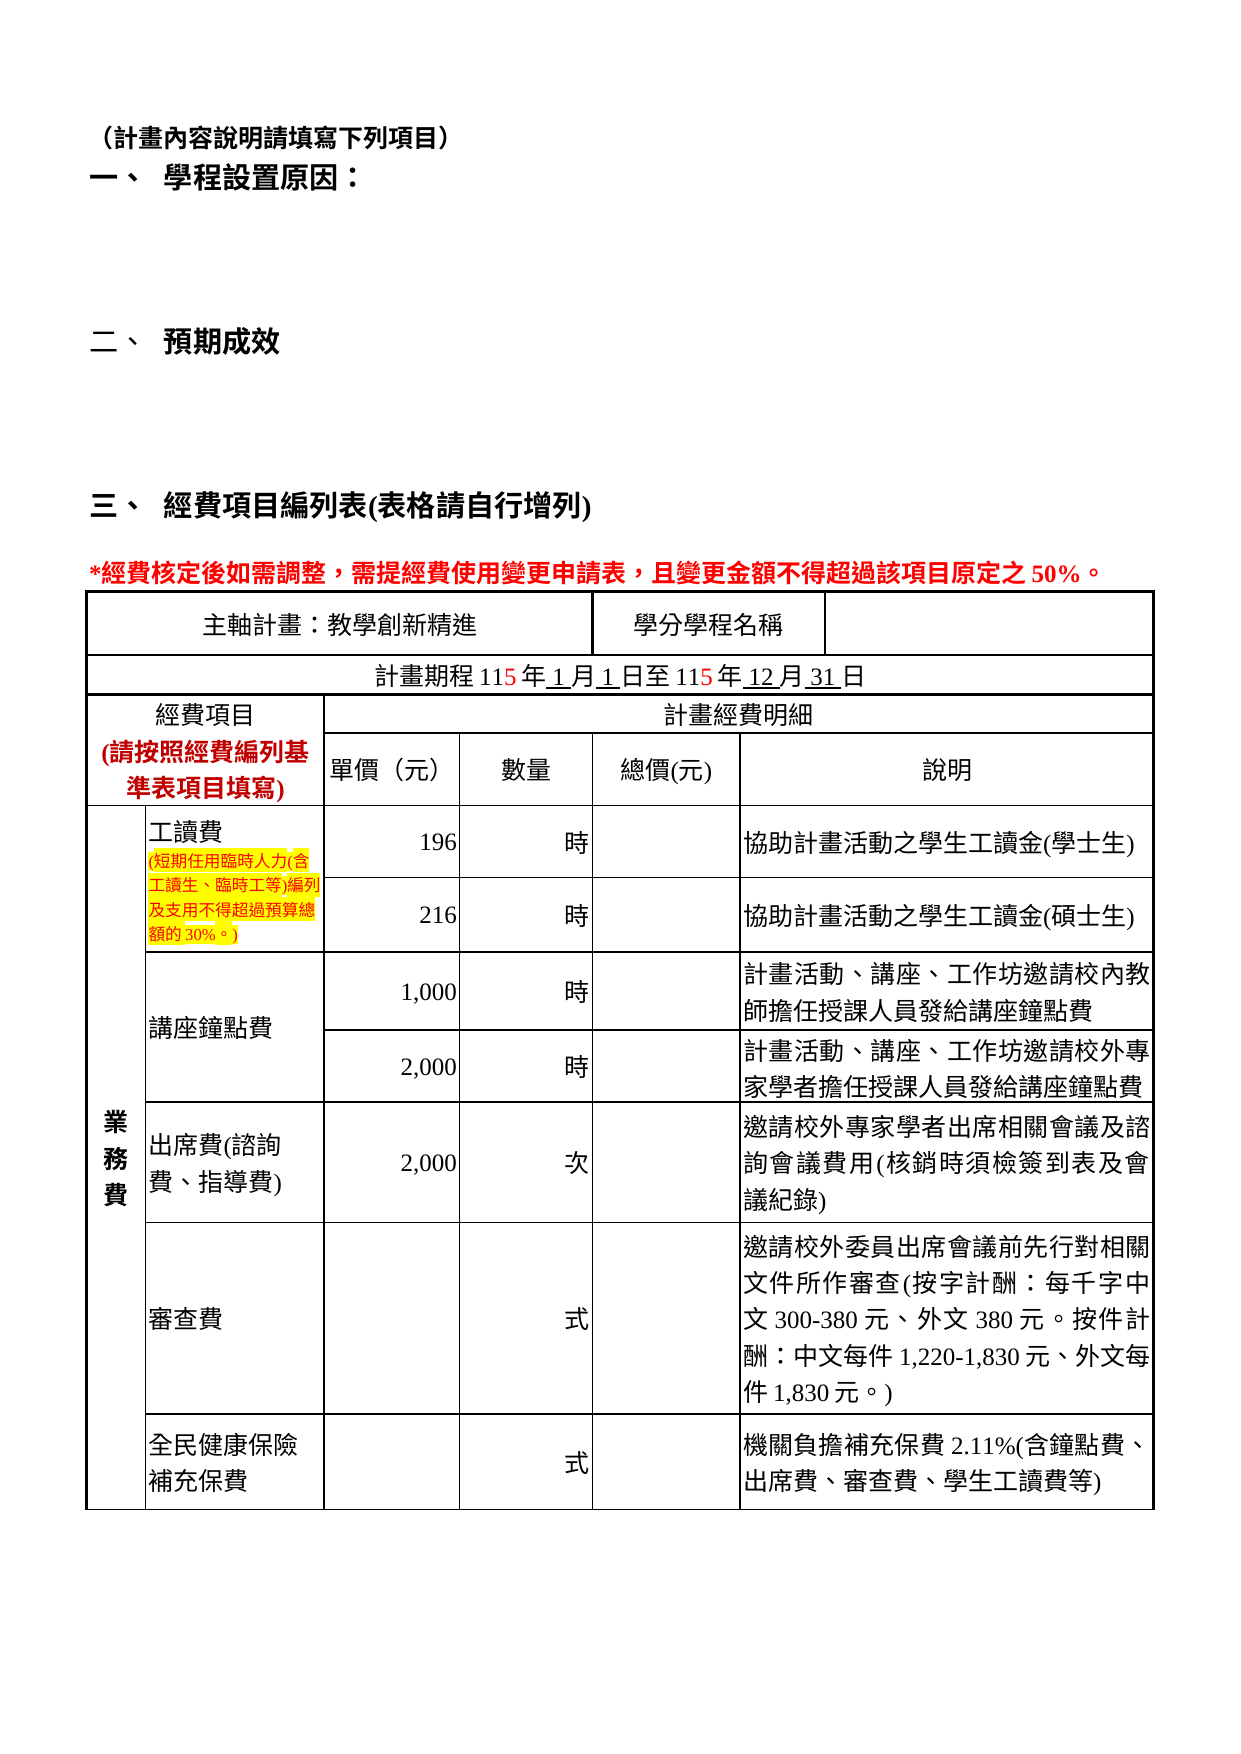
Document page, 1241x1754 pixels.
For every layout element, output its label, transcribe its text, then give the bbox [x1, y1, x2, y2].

table_cell 出席費(諮詢費、指導費) [146, 1103, 323, 1221]
table_cell 數量 [460, 734, 592, 804]
table_cell 機關負擔補充保費2.11%(含鐘點費、出席費、審查費、學生工讀費等) [741, 1415, 1152, 1508]
table_cell 2,000 [325, 1031, 459, 1101]
text （計畫內容說明請填寫下列項目） [89, 118, 1152, 154]
table_cell 全民健康保險補充保費 [146, 1415, 323, 1508]
table_cell 審查費 [146, 1223, 323, 1413]
table_header 主軸計畫：教學創新精進 [88, 593, 591, 654]
table_cell 時 [460, 953, 592, 1029]
table_cell 式 [460, 1223, 592, 1413]
table_cell 計畫活動、講座、工作坊邀請校內教師擔任授課人員發給講座鐘點費 [741, 953, 1152, 1029]
table_cell 講座鐘點費 [146, 953, 323, 1101]
table_cell [325, 1415, 459, 1508]
table_cell 協助計畫活動之學生工讀金(學士生) [741, 806, 1152, 877]
list 經費項目編列表(表格請自行增列) [89, 482, 1152, 525]
list 預期成效 [89, 318, 1152, 361]
table_cell [593, 1223, 739, 1413]
table_cell 邀請校外專家學者出席相關會議及諮詢會議費用(核銷時須檢簽到表及會議紀錄) [741, 1103, 1152, 1221]
table_cell 時 [460, 1031, 592, 1101]
list 學程設置原因： [89, 154, 1152, 197]
table_cell 單價（元） [325, 734, 459, 804]
table_cell 時 [460, 878, 592, 951]
table_header 學分學程名稱 [594, 593, 824, 654]
table_cell 說明 [741, 734, 1152, 804]
table_cell [593, 1103, 739, 1221]
table_cell [593, 806, 739, 877]
table_cell 工讀費 (短期任用臨時人力(含工讀生、臨時工等)編列及支用不得超過預算總額的30%。) [146, 806, 323, 951]
table_cell 協助計畫活動之學生工讀金(碩士生) [741, 878, 1152, 951]
table_cell 經費項目 (請按照經費編列基準表項目填寫) [88, 696, 323, 804]
text *經費核定後如需調整，需提經費使用變更申請表，且變更金額不得超過該項目原定之50%。 [89, 546, 1152, 590]
table_cell 總價(元) [593, 734, 739, 804]
table_cell 216 [325, 878, 459, 951]
table_cell 計畫期程115年 1 月 1 日至115年 12 月 31 日 [88, 656, 1152, 693]
table_cell [325, 1223, 459, 1413]
table_cell 時 [460, 806, 592, 877]
table_cell 式 [460, 1415, 592, 1508]
table_cell 196 [325, 806, 459, 877]
table_cell [593, 953, 739, 1029]
table_cell 計畫經費明細 [325, 696, 1152, 732]
table_cell 邀請校外委員出席會議前先行對相關文件所作審查(按字計酬：每千字中文300-380元、外文380元。按件計酬：中文每件1,220-1,830元、外文每件1,830元。) [741, 1223, 1152, 1413]
table_cell 1,000 [325, 953, 459, 1029]
table_cell [593, 1031, 739, 1101]
table_cell 2,000 [325, 1103, 459, 1221]
table_cell 計畫活動、講座、工作坊邀請校外專家學者擔任授課人員發給講座鐘點費 [741, 1031, 1152, 1101]
table_header [826, 593, 1152, 654]
table_cell 業 務 費 [88, 806, 145, 1508]
table_cell [593, 1415, 739, 1508]
table_cell 次 [460, 1103, 592, 1221]
table_cell [593, 878, 739, 951]
